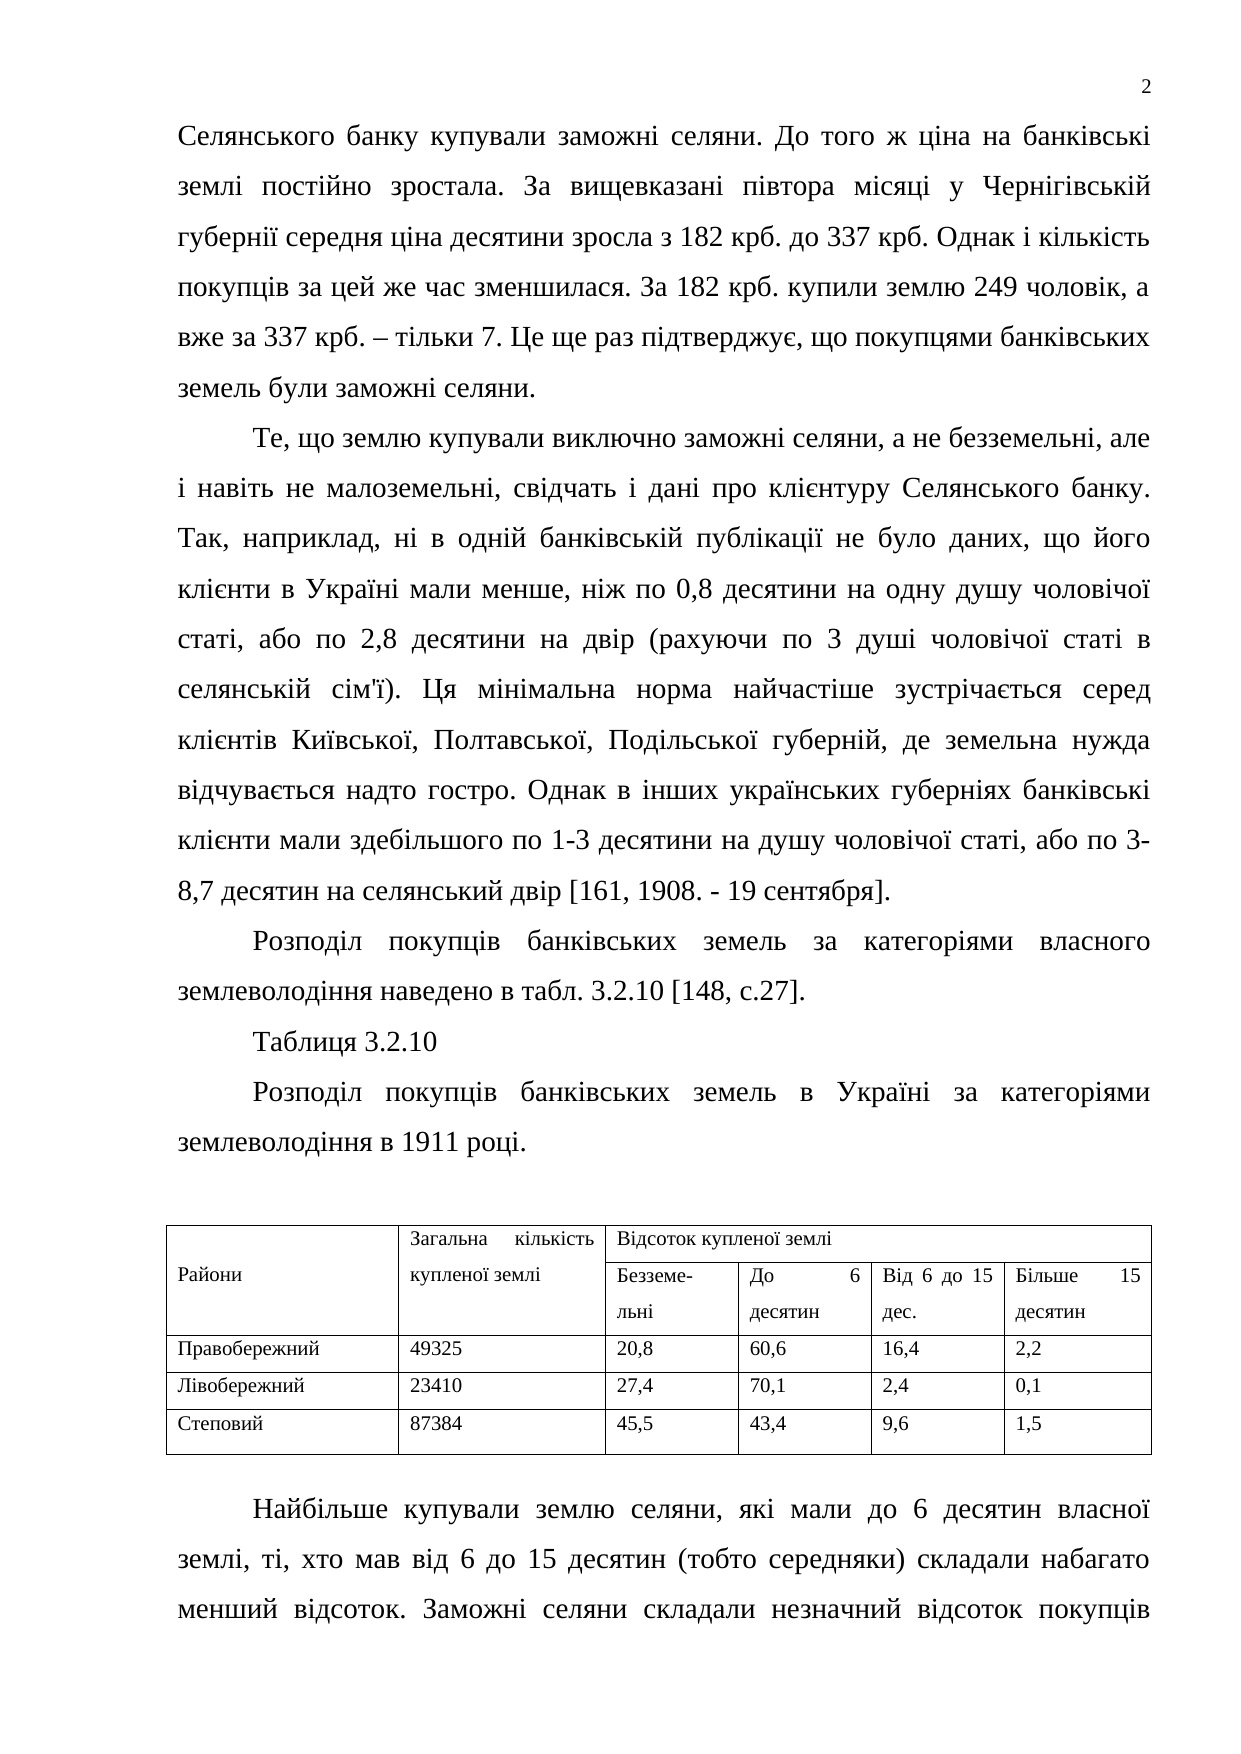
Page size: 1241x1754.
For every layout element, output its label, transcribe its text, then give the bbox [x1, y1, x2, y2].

text Розподіл покупців банківських земель за категоріями власного землеволодіння наведено в табл. 3.2.10 [148, с.27]. [177, 923, 1152, 1007]
table_header Загальна кількість купленої землі [399, 1226, 605, 1335]
table_header Райони [167, 1226, 398, 1335]
table_cell 27,4 [606, 1373, 738, 1409]
table_header Відсоток купленої землі [606, 1226, 1151, 1262]
table_cell Правобережний [167, 1336, 398, 1372]
table_cell 70,1 [739, 1373, 871, 1409]
table_cell 2,4 [872, 1373, 1004, 1409]
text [177, 118, 1152, 403]
table_cell 20,8 [606, 1336, 738, 1372]
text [177, 1491, 1152, 1625]
table_cell 9,6 [872, 1410, 1004, 1454]
table_cell Степовий [167, 1410, 398, 1454]
table_cell До 6 десятин [739, 1263, 871, 1335]
table_cell 16,4 [872, 1336, 1004, 1372]
text Таблиця 3.2.10 [177, 1024, 1152, 1057]
table_cell Лівобережний [167, 1373, 398, 1409]
table_cell 45,5 [606, 1410, 738, 1454]
text Розподіл покупців банківських земель в Україні за категоріями землеволодіння в 1911 році. [177, 1074, 1152, 1158]
table_cell Безземе-льні [606, 1263, 738, 1335]
table_cell 2,2 [1005, 1336, 1151, 1372]
text Те, що землю купували виключно заможні селяни, а не безземельні, але і навіть не малоземельні, свідчать і дані про клієнтуру Селянського банку. Так, наприклад, ні в одній банківській публікації не було даних, що його клієнти в Україні мали менше, ніж по 0,8 десятини на одну душу чоловічої статі, або по 2,8 десятини на двір (рахуючи по 3 душі чоловічої статі в селянській сім'ї). Ця мінімальна норма найчастіше зустрічається серед клієнтів Київської, Полтавської, Подільської губерній, де земельна нужда відчувається надто гостро. Однак в інших українських губерніях банківські клієнти мали здебільшого по 1-3 десятини на душу чоловічої статі, або по 3-8,7 десятин на селянський двір [161, 1908. - 19 сентября]. [177, 420, 1152, 906]
table_cell 49325 [399, 1336, 605, 1372]
table_cell 23410 [399, 1373, 605, 1409]
table_cell 1,5 [1005, 1410, 1151, 1454]
table_cell 60,6 [739, 1336, 871, 1372]
table_cell 0,1 [1005, 1373, 1151, 1409]
table_cell 43,4 [739, 1410, 871, 1454]
table_cell Більше 15 десятин [1005, 1263, 1151, 1335]
table_cell 87384 [399, 1410, 605, 1454]
table_cell Від 6 до 15 дес. [872, 1263, 1004, 1335]
